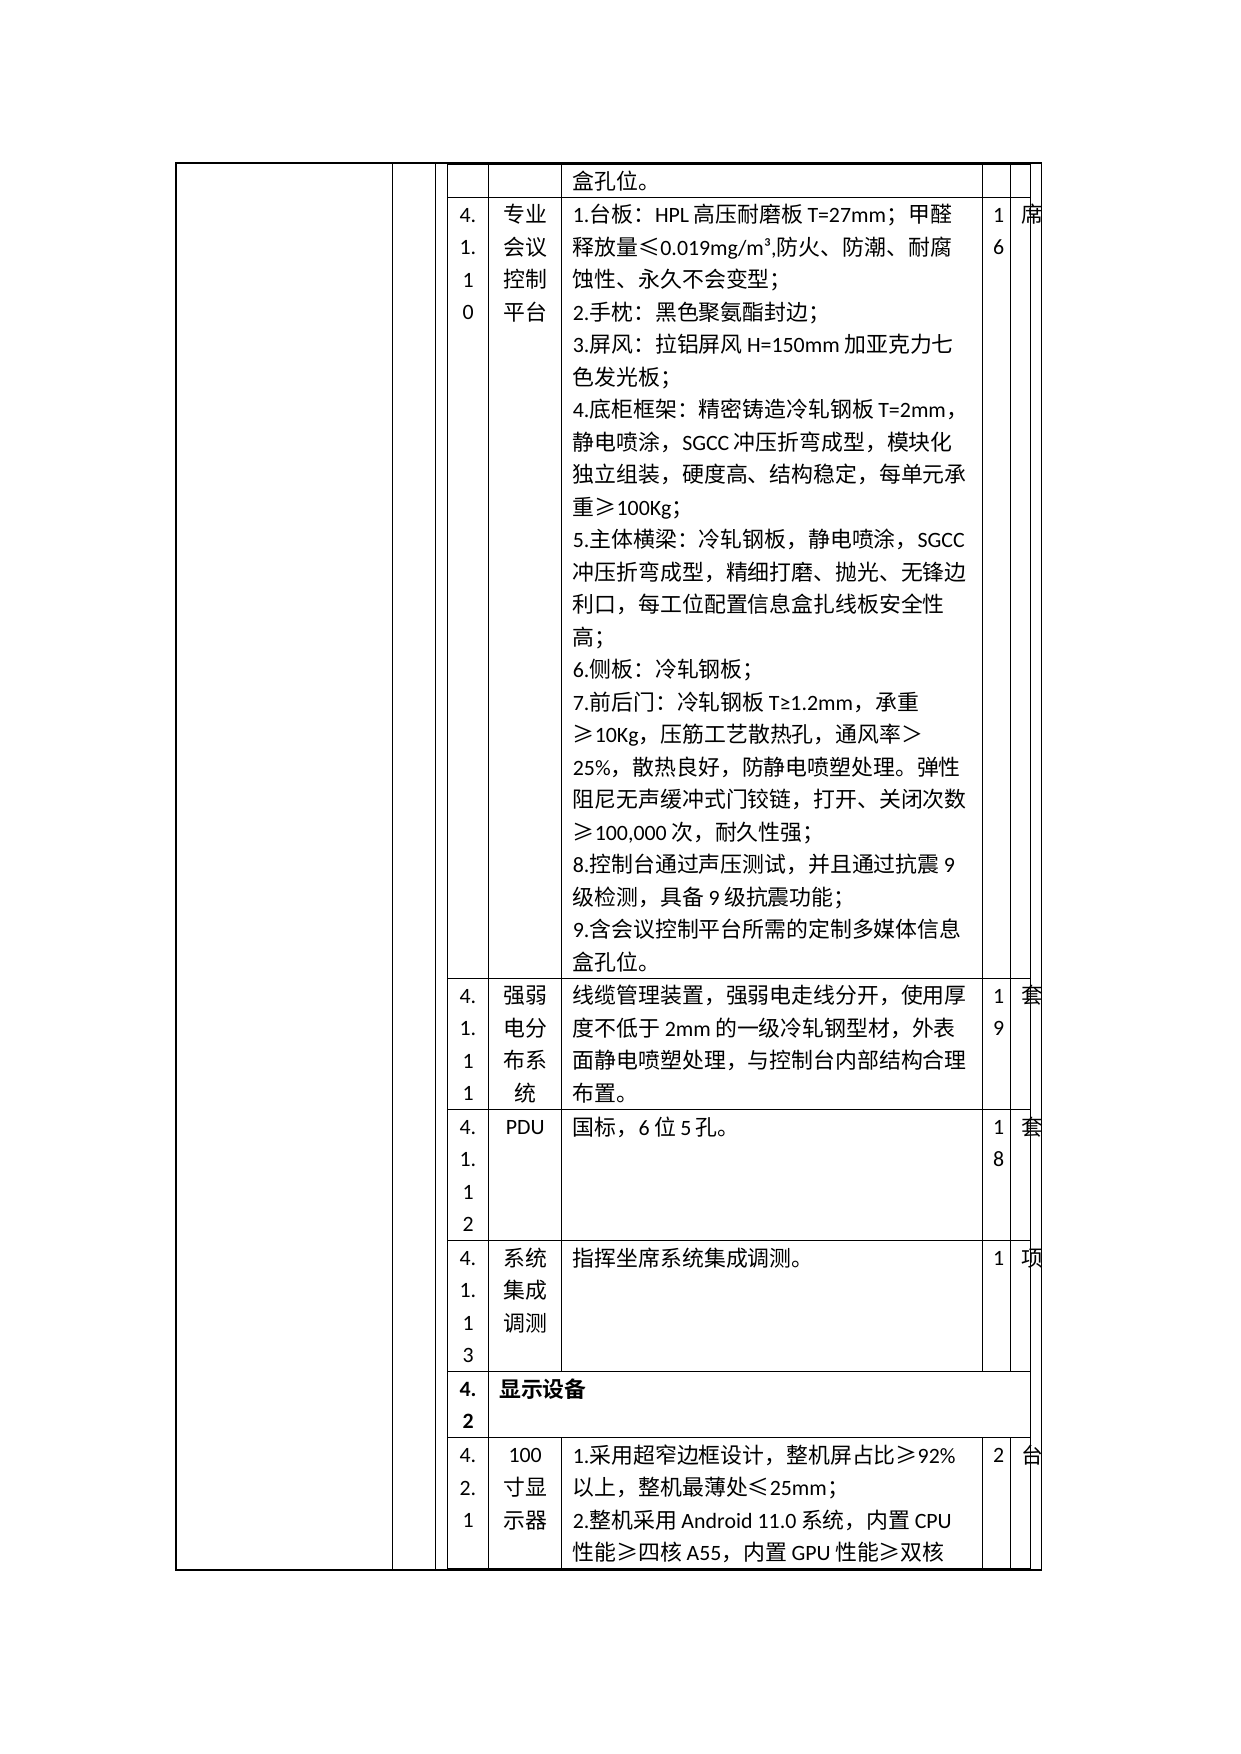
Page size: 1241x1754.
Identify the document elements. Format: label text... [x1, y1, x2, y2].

table_cell [983, 198, 1010, 978]
table_cell [489, 1241, 561, 1371]
table_cell [1011, 1438, 1030, 1568]
table_cell [983, 165, 1010, 197]
table_cell [1031, 211, 1041, 987]
table_cell [562, 198, 982, 978]
table_cell [489, 979, 561, 1109]
table_cell [1031, 1132, 1041, 1249]
table_cell [448, 198, 488, 978]
table_cell [448, 1110, 488, 1240]
table_cell [562, 979, 982, 1109]
table_cell [489, 1110, 561, 1240]
table_cell [489, 198, 561, 978]
table_cell [448, 165, 488, 197]
table_cell [448, 979, 488, 1109]
table_cell [448, 1372, 488, 1437]
table_cell [562, 1110, 982, 1240]
table_cell [1011, 1110, 1030, 1240]
table_cell [1031, 164, 1041, 206]
table_cell [448, 1241, 488, 1371]
table_cell [1031, 1254, 1041, 1452]
table_cell [562, 165, 982, 197]
table_cell [177, 164, 392, 1569]
table_cell [489, 1438, 561, 1568]
table_cell [562, 1241, 982, 1371]
table_cell [1011, 198, 1030, 978]
table_cell [1031, 1453, 1041, 1569]
table_cell [1011, 979, 1030, 1109]
table_cell [562, 1438, 982, 1568]
table_cell [489, 1372, 1030, 1437]
table_cell 1 [393, 164, 435, 1569]
table_cell [983, 979, 1010, 1109]
table_cell [1031, 1000, 1041, 1119]
table_cell [1011, 165, 1030, 197]
table_cell [448, 1438, 488, 1568]
table_cell [1031, 992, 1041, 998]
table_cell [436, 164, 447, 1569]
table_cell [1011, 1241, 1030, 1371]
table_cell [489, 165, 561, 197]
table_cell [1031, 1124, 1041, 1130]
table_cell [983, 1110, 1010, 1240]
table_cell [983, 1241, 1010, 1371]
table_cell [983, 1438, 1010, 1568]
